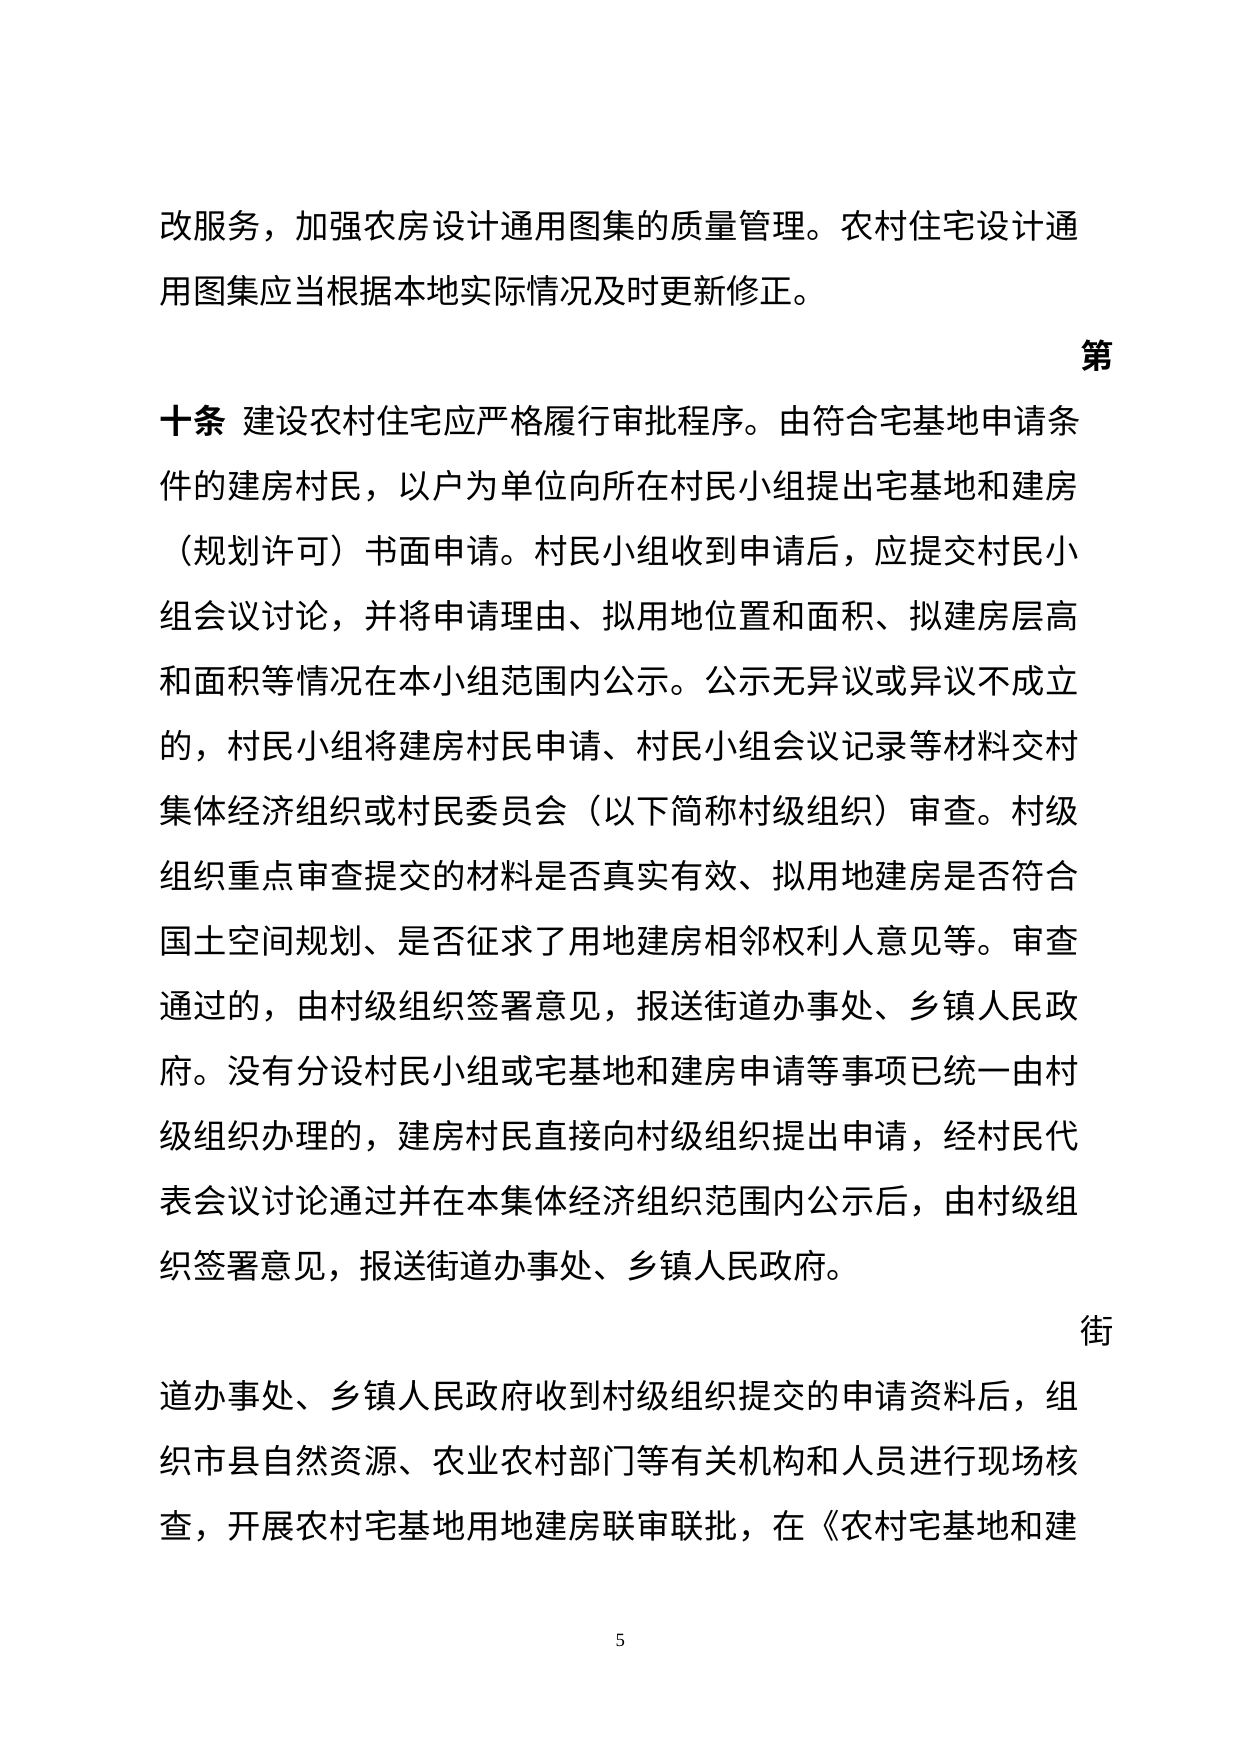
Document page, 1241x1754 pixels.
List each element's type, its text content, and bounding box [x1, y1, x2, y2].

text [159, 192, 1081, 322]
text 第十条 建设农村住宅应严格履行审批程序。由符合宅基地申请条件的建房村民，以户为单位向所在村民小组提出宅基地和建房（规划许可）书面申请。村民小组收到申请后，应提交村民小组会议讨论，并将申请理由、拟用地位置和面积、拟建房层高和面积等情况在本小组范围内公示。公示无异议或异议不成立的，村民小组将建房村民申请、村民小组会议记录等材料交村集体经济组织或村民委员会（以下简称村级组织）审查。村级组织重点审查提交的材料是否真实有效、拟用地建房是否符合国土空间规划、是否征求了用地建房相邻权利人意见等。审查通过的，由村级组织签署意见，报送街道办事处、乡镇人民政府。没有分设村民小组或宅基地和建房申请等事项已统一由村级组织办理的，建房村民直接向村级组织提出申请，经村民代表会议讨论通过并在本集体经济组织范围内公示后，由村级组织签署意见，报送街道办事处、乡镇人民政府。 [159, 322, 1081, 1297]
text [159, 1297, 1081, 1557]
